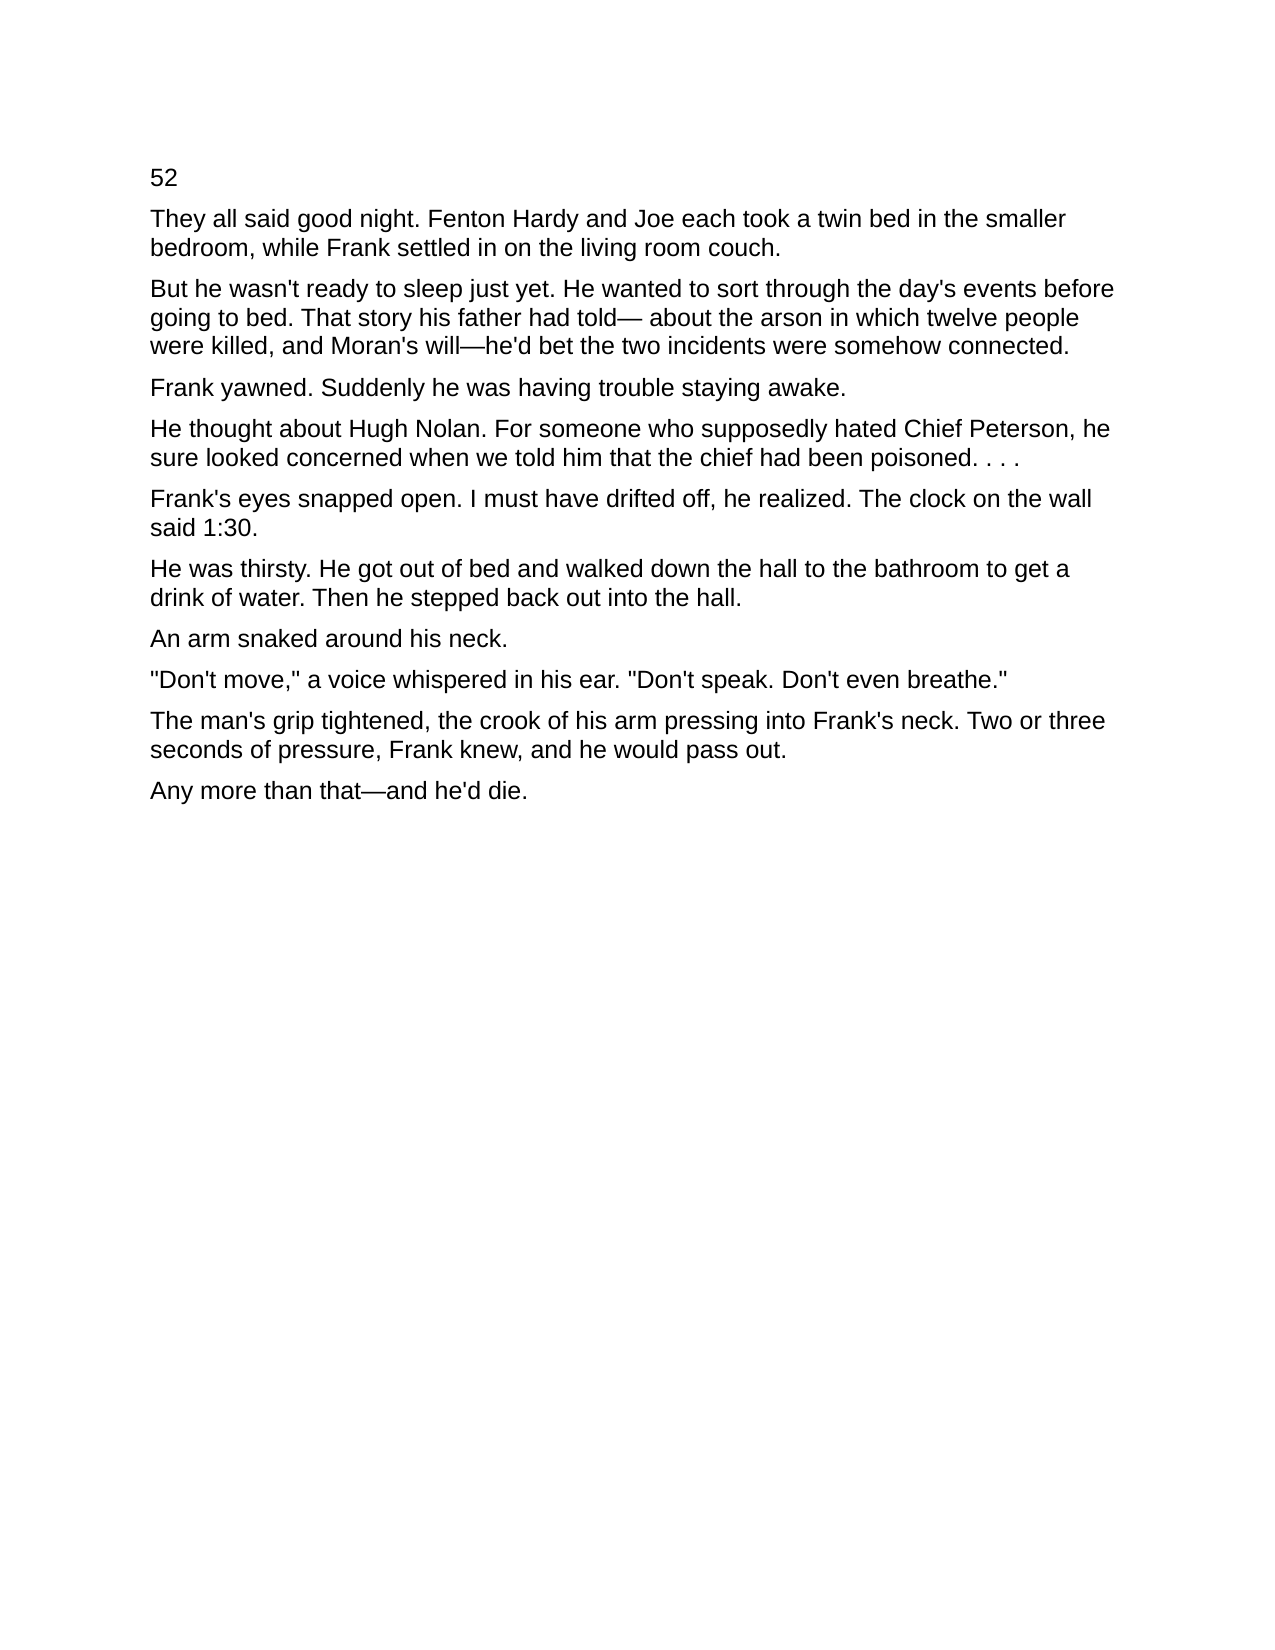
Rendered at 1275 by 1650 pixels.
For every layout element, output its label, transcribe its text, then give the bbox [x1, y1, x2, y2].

text "Don't move," a voice whispered in his ear. "Don't speak. Don't even breathe." [150, 665, 1125, 694]
text Frank's eyes snapped open. I must have drifted off, he realized. The clock on the wall said 1:30. [150, 484, 1125, 541]
text He thought about Hugh Nolan. For someone who supposedly hated Chief Peterson, he sure looked concerned when we told him that the chief had been poisoned. . . . [150, 414, 1125, 471]
text Any more than that—and he'd die. [150, 776, 1125, 805]
text They all said good night. Fenton Hardy and Joe each took a twin bed in the smaller bedroom, while Frank settled in on the living room couch. [150, 204, 1125, 261]
text 52 [150, 162, 1125, 191]
text An arm snaked around his neck. [150, 624, 1125, 652]
text But he wasn't ready to sleep just yet. He wanted to sort through the day's events before going to bed. That story his father had told— about the arson in which twelve people were killed, and Moran's will—he'd bet the two incidents were somehow connected. [150, 274, 1125, 360]
text The man's grip tightened, the crook of his arm pressing into Frank's neck. Two or three seconds of pressure, Frank knew, and he would pass out. [150, 706, 1125, 764]
text He was thirsty. He got out of bed and walked down the hall to the bathroom to get a drink of water. Then he stepped back out into the hall. [150, 554, 1125, 611]
text Frank yawned. Suddenly he was having trouble staying awake. [150, 372, 1125, 401]
